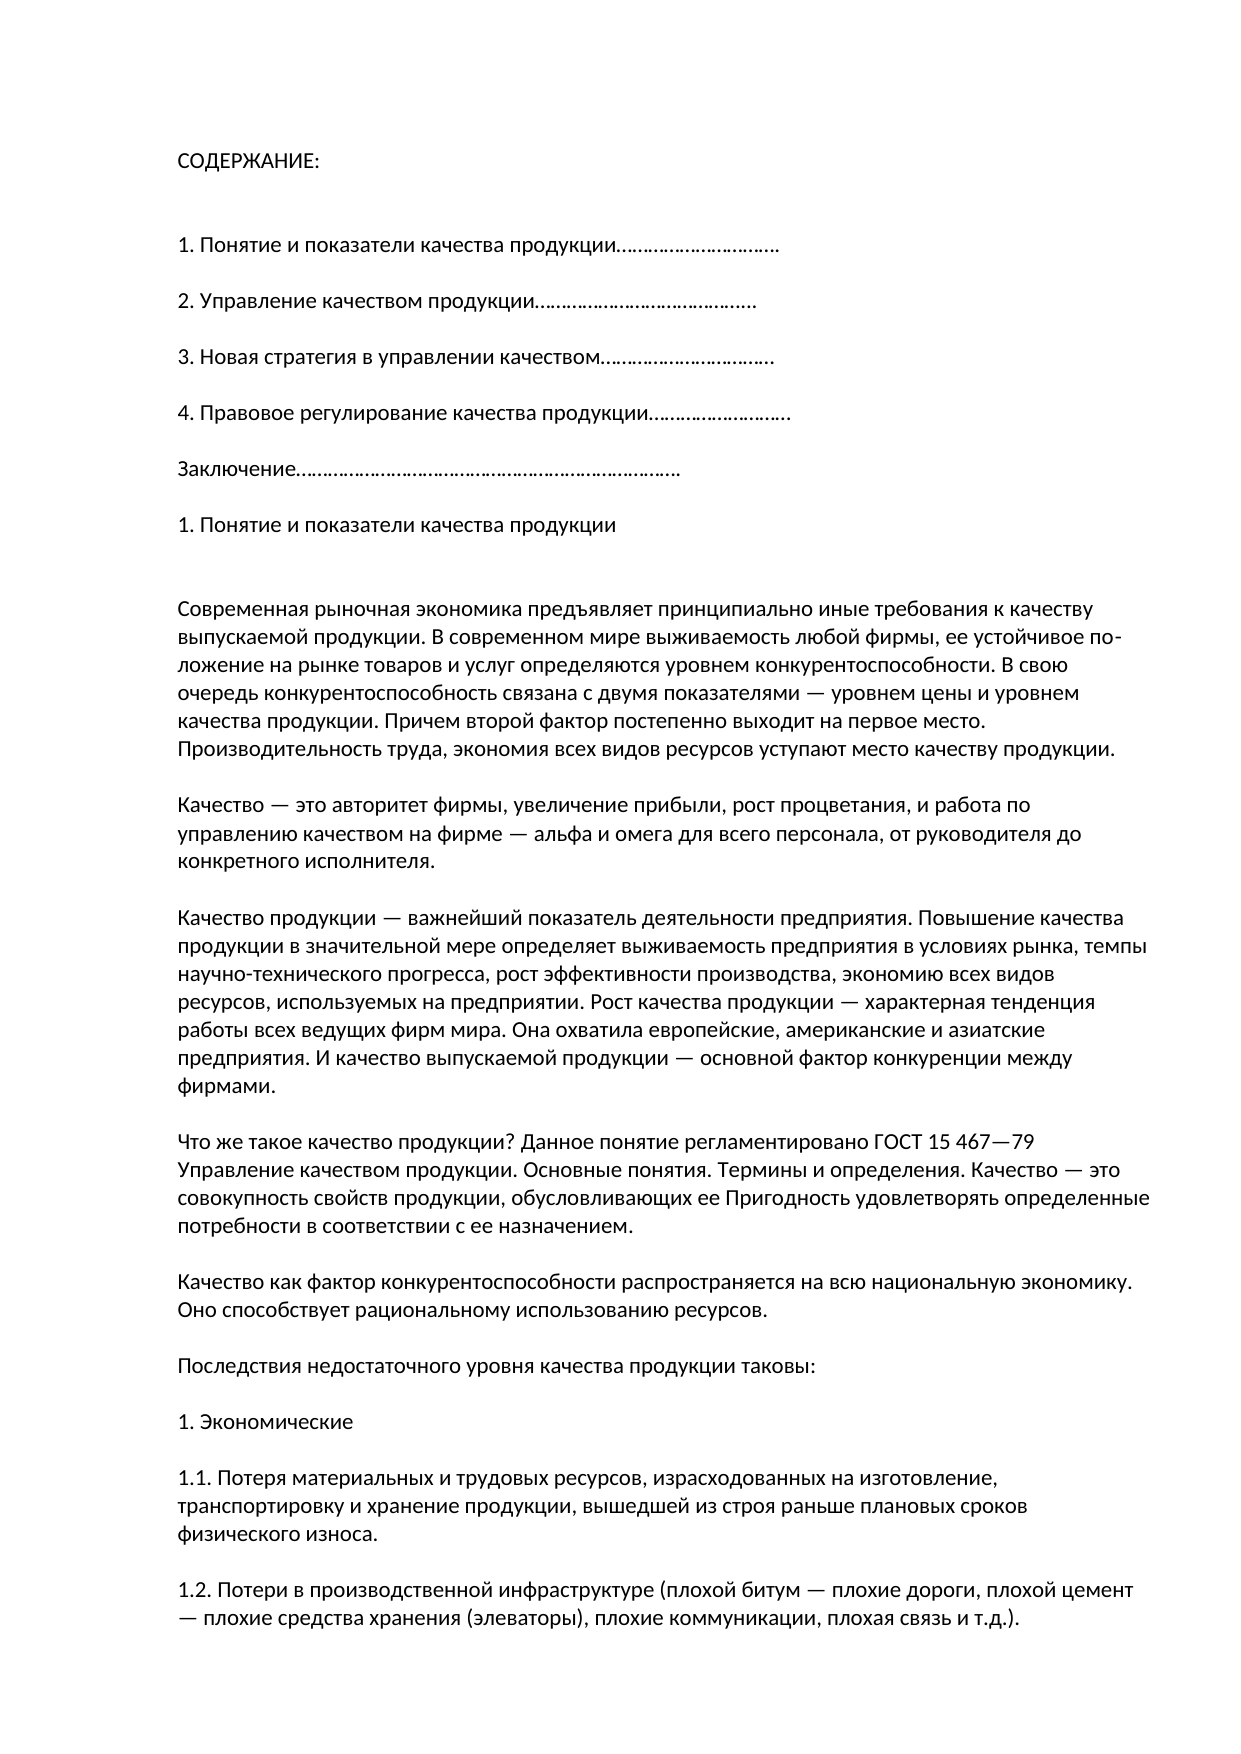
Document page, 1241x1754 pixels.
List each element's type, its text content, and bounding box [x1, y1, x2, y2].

text 4. Правовое регулирование качества продукции……………………… [177, 398, 1152, 426]
text 1. Понятие и показатели качества продукции…………………………. [177, 230, 1152, 258]
text 1.2. Потери в производственной инфраструктуре (плохой битум — плохие дороги, плохой цемент — плохие средства хранения (элеваторы), плохие коммуникации, плохая связь и т.д.). [177, 1575, 1152, 1631]
text Что же такое качество продукции? Данное понятие регламентировано ГОСТ 15 467—79 Управление качеством продукции. Основные понятия. Термины и определения. Качество — это совокупность свойств продукции, обусловливающих ее Пригодность удовлетворять определенные потребности в соответствии с ее назначением. [177, 1127, 1152, 1239]
text Качество — это авторитет фирмы, увеличение прибыли, рост процветания, и работа по управлению качеством на фирме — альфа и омега для всего персонала, от руководителя до конкретного исполнителя. [177, 791, 1152, 875]
text 1. Экономические [177, 1407, 1152, 1435]
text Последствия недостаточного уровня качества продукции таковы: [177, 1351, 1152, 1379]
text 1. Понятие и показатели качества продукции [177, 510, 1152, 538]
text Качество продукции — важнейший показатель деятельности предприятия. Повышение качества продукции в значительной мере определяет выживаемость предприятия в условиях рынка, темпы научно-технического прогресса, рост эффективности производства, экономию всех видов ресурсов, используемых на предприятии. Рост качества продукции — характерная тенденция работы всех ведущих фирм мира. Она охватила европейские, американские и азиатские предприятия. И качество выпускаемой продукции — основной фактор конкуренции между фирмами. [177, 903, 1152, 1099]
text Заключение………………………………………………………………. [177, 454, 1152, 482]
text Современная рыночная экономика предъявляет принципиально иные требования к качеству выпускаемой продукции. В современном мире выживаемость любой фирмы, ее устойчивое по­ложение на рынке товаров и услуг определяются уровнем конкурентоспособности. В свою очередь конкурентоспособность связана с двумя показателями — уровнем цены и уровнем качества продукции. Причем второй фактор постепенно выходит на первое место. Производительность труда, экономия всех видов ресурсов уступают место качеству продукции. [177, 594, 1152, 763]
text 3. Новая стратегия в управлении качеством…………………………… [177, 342, 1152, 370]
text 1.1. Потеря материальных и трудовых ресурсов, израсходованных на изготовление, транспортировку и хранение продукции, вышедшей из строя раньше плановых сроков физического износа. [177, 1463, 1152, 1547]
text Качество как фактор конкурентоспособности распространяется на всю национальную экономику. Оно способствует рациональному использованию ресурсов. [177, 1267, 1152, 1323]
text СОДЕРЖАНИЕ: [177, 146, 1152, 174]
text 2. Управление качеством продукции…………………………………... [177, 286, 1152, 314]
